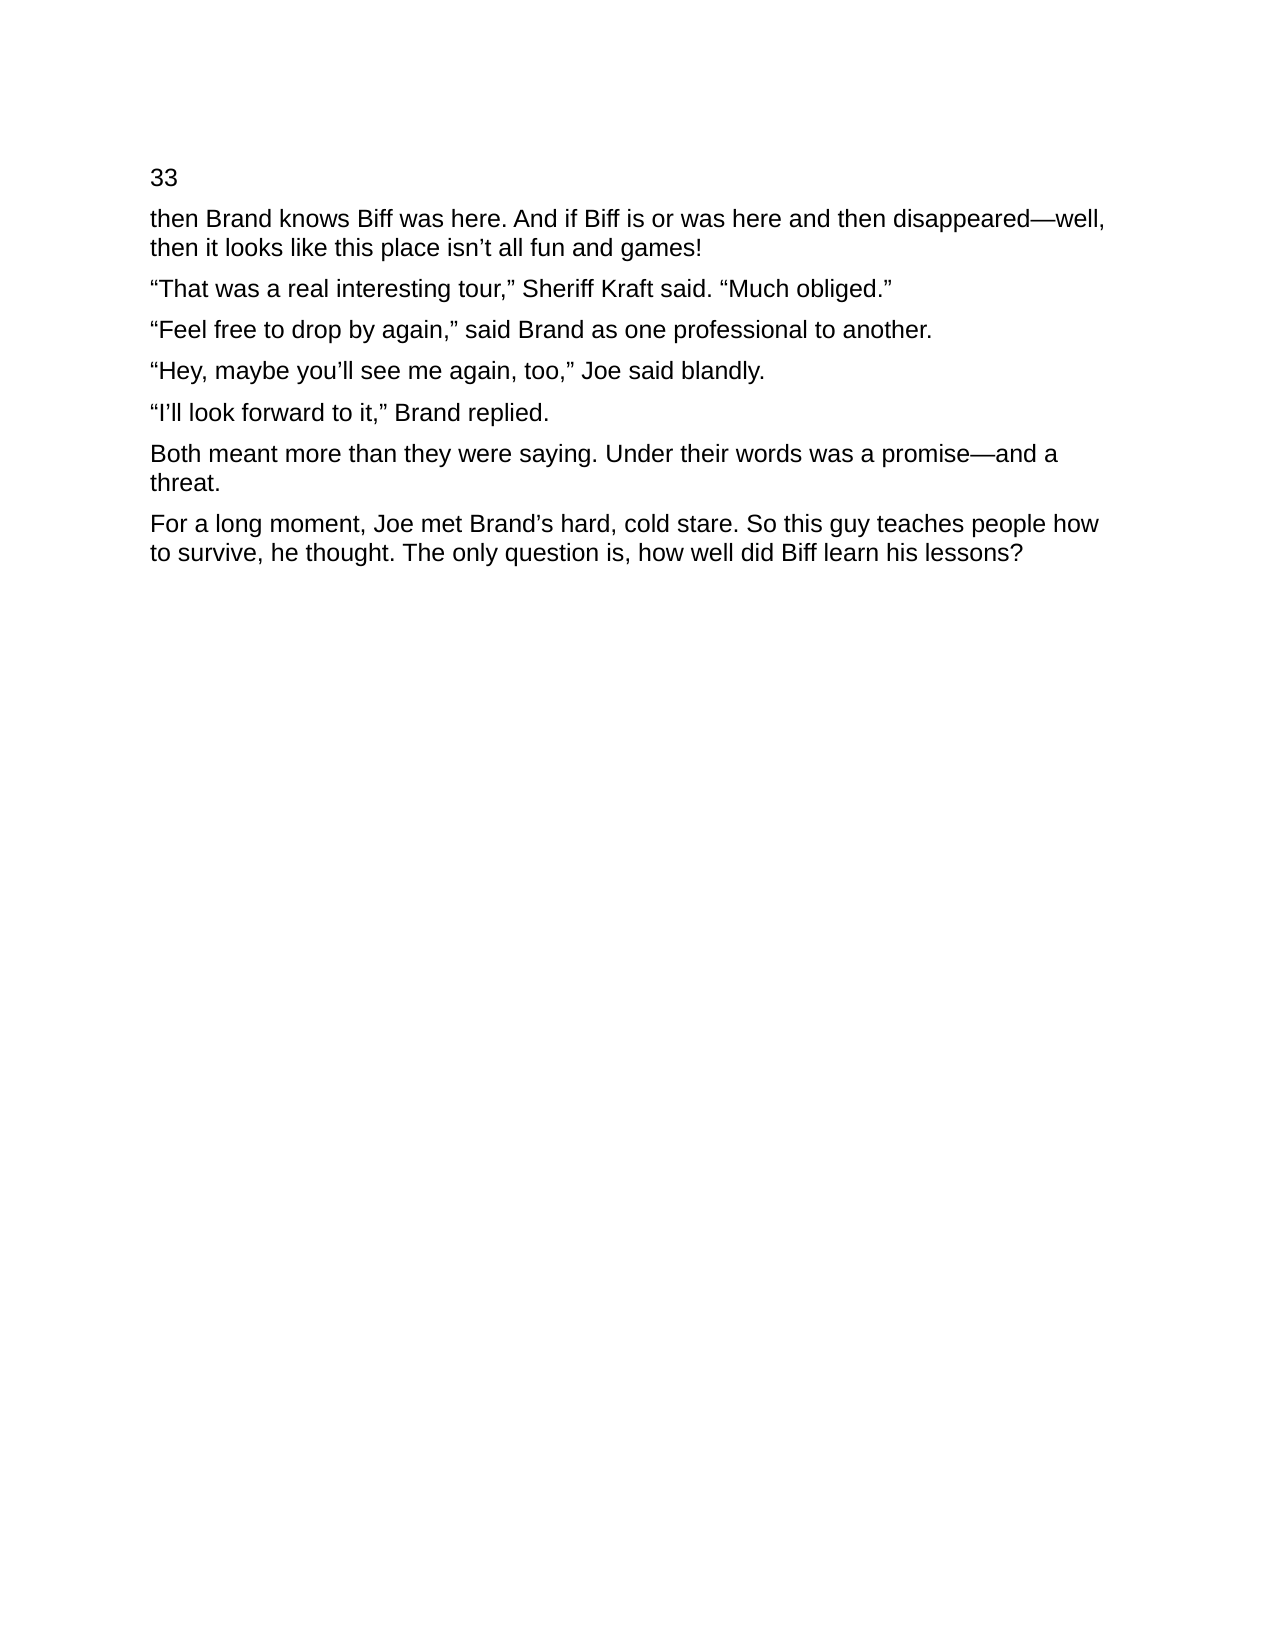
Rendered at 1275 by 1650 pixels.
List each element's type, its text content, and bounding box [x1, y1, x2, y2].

text 33 [150, 162, 1125, 191]
text “I’ll look forward to it,” Brand replied. [150, 397, 1125, 426]
text For a long moment, Joe met Brand’s hard, cold stare. So this guy teaches people how to survive, he thought. The only question is, how well did Biff learn his lessons? [150, 509, 1125, 566]
text “Hey, maybe you’ll see me again, too,” Joe said blandly. [150, 356, 1125, 385]
text then Brand knows Biff was here. And if Biff is or was here and then disappeared—well, then it looks like this place isn’t all fun and games! [150, 204, 1125, 261]
text “That was a real interesting tour,” Sheriff Kraft said. “Much obliged.” [150, 274, 1125, 302]
text “Feel free to drop by again,” said Brand as one professional to another. [150, 315, 1125, 344]
text Both meant more than they were saying. Under their words was a promise—and a threat. [150, 439, 1125, 496]
